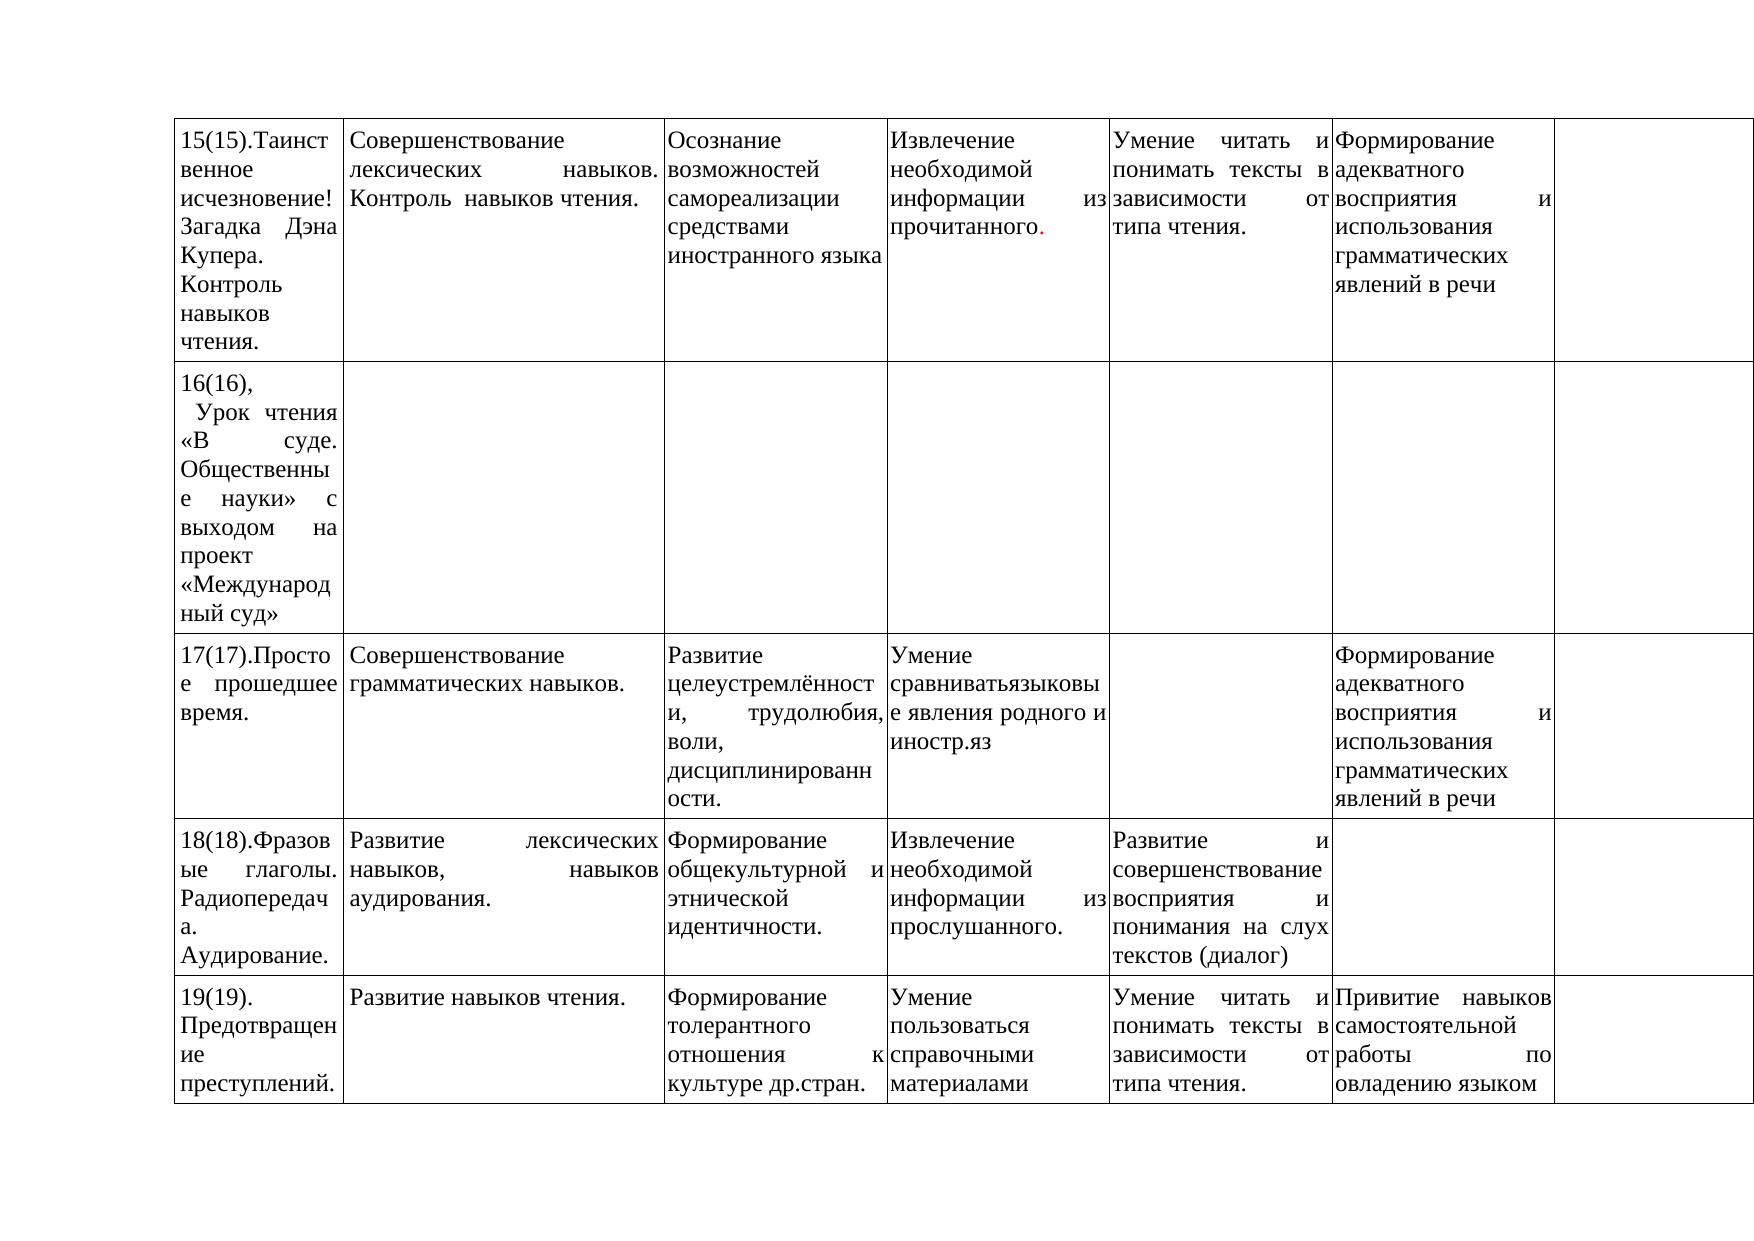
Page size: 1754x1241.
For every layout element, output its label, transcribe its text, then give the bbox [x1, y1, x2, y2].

table_cell [1555, 119, 1753, 361]
table_cell 18(18).Фразовые глаголы. Радиопередача. Аудирование. [175, 819, 343, 975]
table_cell 17(17).Простое прошедшее время. [175, 634, 343, 818]
table_cell [1555, 362, 1753, 633]
table_cell Развитие и совершенствование восприятия и понимания на слух текстов (диалог) [1110, 819, 1332, 975]
table_cell Осознание возможностей самореализации средствами иностранного языка [665, 119, 887, 361]
table_cell Привитие навыков самостоятельной работы по овладению языком [1333, 976, 1554, 1103]
table_cell [1333, 819, 1554, 975]
table_cell [665, 362, 887, 633]
table_cell Умение читать и понимать тексты в зависимости от типа чтения. [1110, 119, 1332, 361]
table_cell Формирование толерантного отношения к культуре др.стран. [665, 976, 887, 1103]
table_cell Извлечение необходимой информации из прочитанного. [888, 119, 1109, 361]
table_cell Умение пользоваться справочными материалами [888, 976, 1109, 1103]
table_cell [888, 362, 1109, 633]
table_cell Развитие навыков чтения. [344, 976, 664, 1103]
table_cell 16(16), Урок чтения «В суде. Общественные науки» с выходом на проект «Международный суд» [175, 362, 343, 633]
table_cell Совершенствование лексических навыков. Контроль навыков чтения. [344, 119, 664, 361]
table_cell Извлечение необходимой информации из прослушанного. [888, 819, 1109, 975]
table_cell Cовершенствование грамматических навыков. [344, 634, 664, 818]
table_cell Формирование адекватного восприятия и использования грамматических явлений в речи [1333, 119, 1554, 361]
table_cell Формирование общекультурной и этнической идентичности. [665, 819, 887, 975]
table_cell Развитие целеустремлённости, трудолюбия, воли, дисциплинированности. [665, 634, 887, 818]
table_cell [1555, 634, 1753, 818]
table_cell 15(15).Таинственное исчезновение! Загадка Дэна Купера. Контроль навыков чтения. [175, 119, 343, 361]
table_cell [1110, 634, 1332, 818]
table_cell [1110, 362, 1332, 633]
table_cell [1555, 976, 1753, 1103]
table_cell [1555, 819, 1753, 975]
table_cell Развитие лексических навыков, навыков аудирования. [344, 819, 664, 975]
table_cell Формирование адекватного восприятия и использования грамматических явлений в речи [1333, 634, 1554, 818]
table_cell Умение сравниватьязыковые явления родного и иностр.яз [888, 634, 1109, 818]
table_cell [1333, 362, 1554, 633]
table_cell [344, 362, 664, 633]
table_cell 19(19). Предотвращение преступлений. [175, 976, 343, 1103]
table_cell Умение читать и понимать тексты в зависимости от типа чтения. [1110, 976, 1332, 1103]
